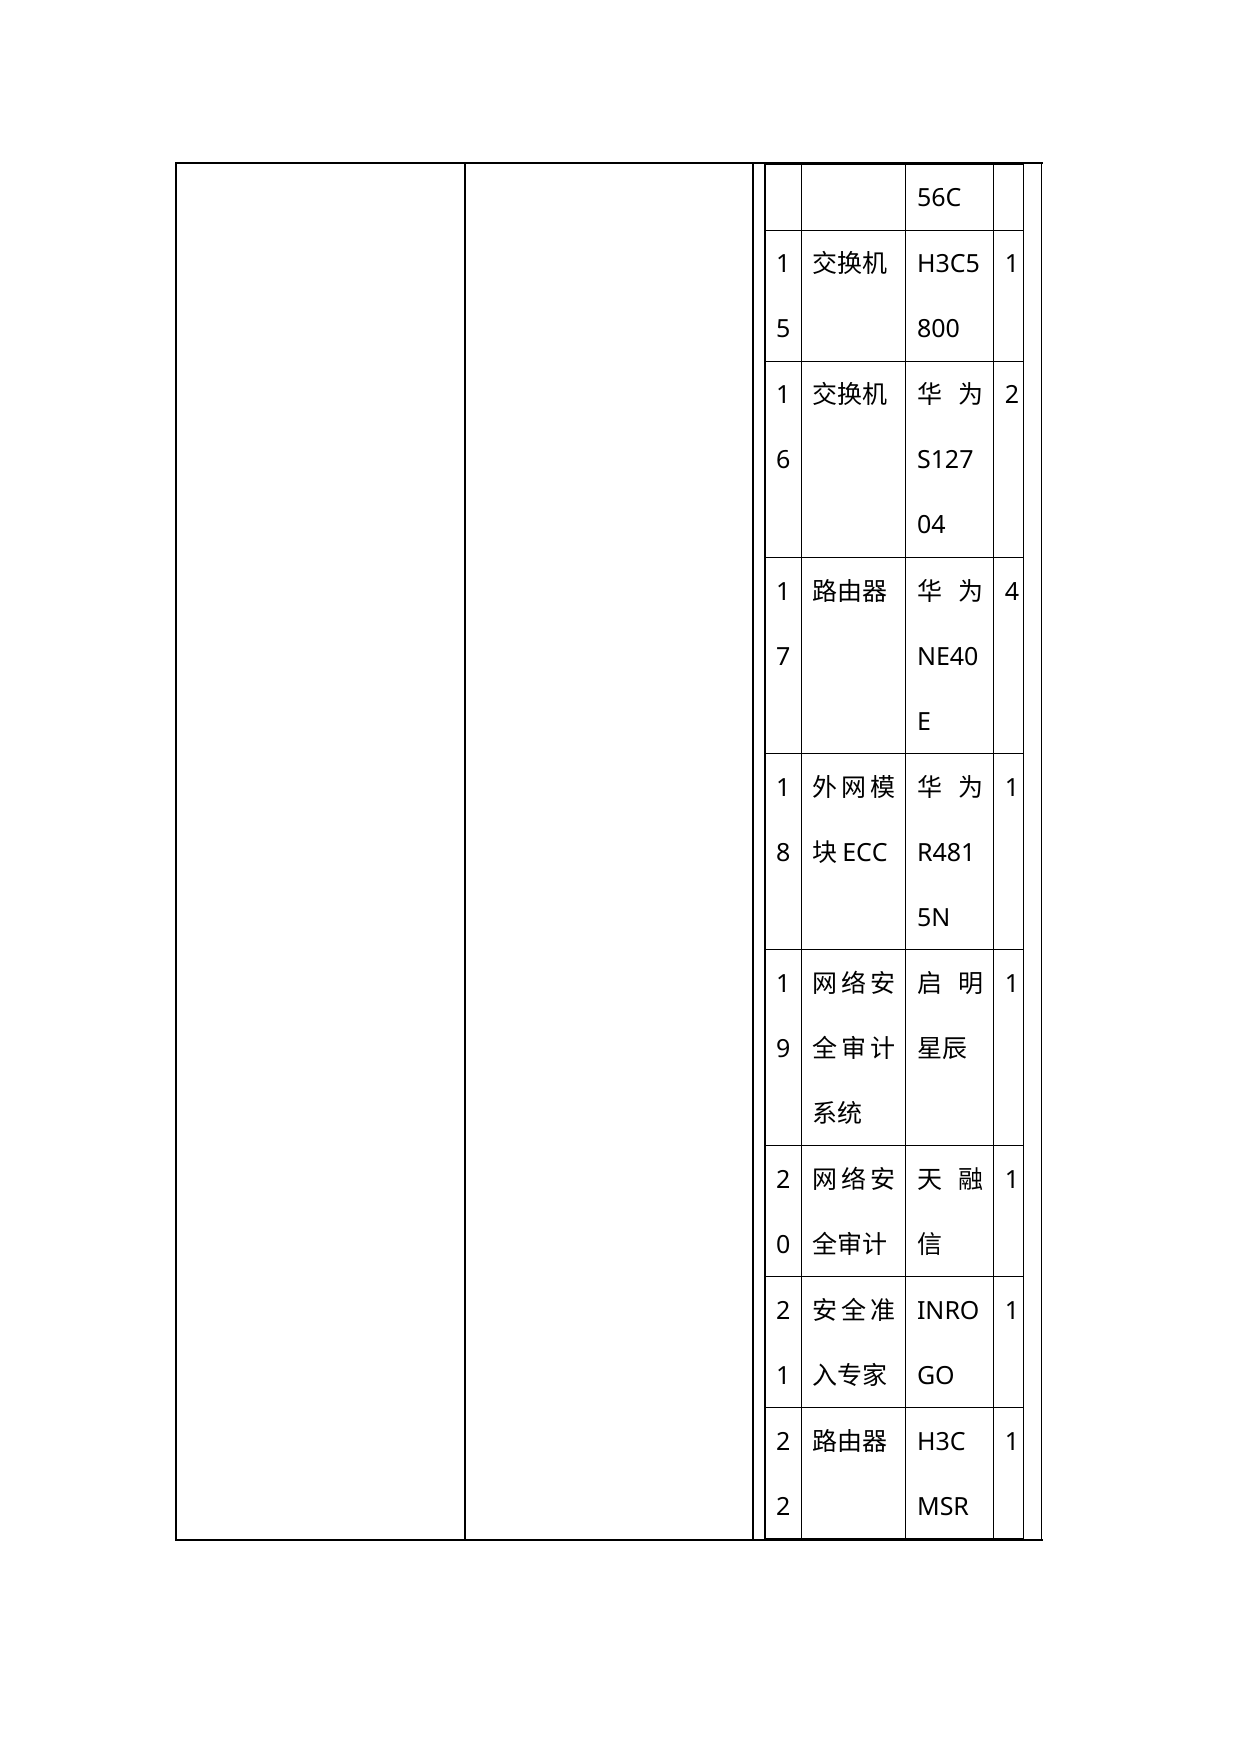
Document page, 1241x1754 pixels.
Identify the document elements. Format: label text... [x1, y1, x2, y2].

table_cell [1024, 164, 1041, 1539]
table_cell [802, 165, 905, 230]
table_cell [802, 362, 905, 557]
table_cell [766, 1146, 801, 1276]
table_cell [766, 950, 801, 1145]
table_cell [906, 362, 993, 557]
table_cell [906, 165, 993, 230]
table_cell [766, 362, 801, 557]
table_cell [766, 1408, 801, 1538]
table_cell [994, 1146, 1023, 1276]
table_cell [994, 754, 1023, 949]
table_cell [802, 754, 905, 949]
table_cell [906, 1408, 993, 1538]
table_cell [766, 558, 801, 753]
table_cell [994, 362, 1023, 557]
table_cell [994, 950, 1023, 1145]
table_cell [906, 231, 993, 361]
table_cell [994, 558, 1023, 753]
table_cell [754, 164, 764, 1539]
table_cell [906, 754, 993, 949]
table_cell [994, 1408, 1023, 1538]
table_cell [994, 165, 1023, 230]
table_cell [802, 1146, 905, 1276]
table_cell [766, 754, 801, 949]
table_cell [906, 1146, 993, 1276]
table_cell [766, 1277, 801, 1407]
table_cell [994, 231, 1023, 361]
table_cell 1 [466, 164, 752, 1539]
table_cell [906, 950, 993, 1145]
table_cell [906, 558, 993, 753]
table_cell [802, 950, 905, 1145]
table_cell [177, 164, 464, 1539]
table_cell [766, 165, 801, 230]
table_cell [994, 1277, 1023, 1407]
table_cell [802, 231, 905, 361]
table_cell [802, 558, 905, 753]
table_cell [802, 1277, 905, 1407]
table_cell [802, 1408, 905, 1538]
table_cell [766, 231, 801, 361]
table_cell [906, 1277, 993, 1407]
